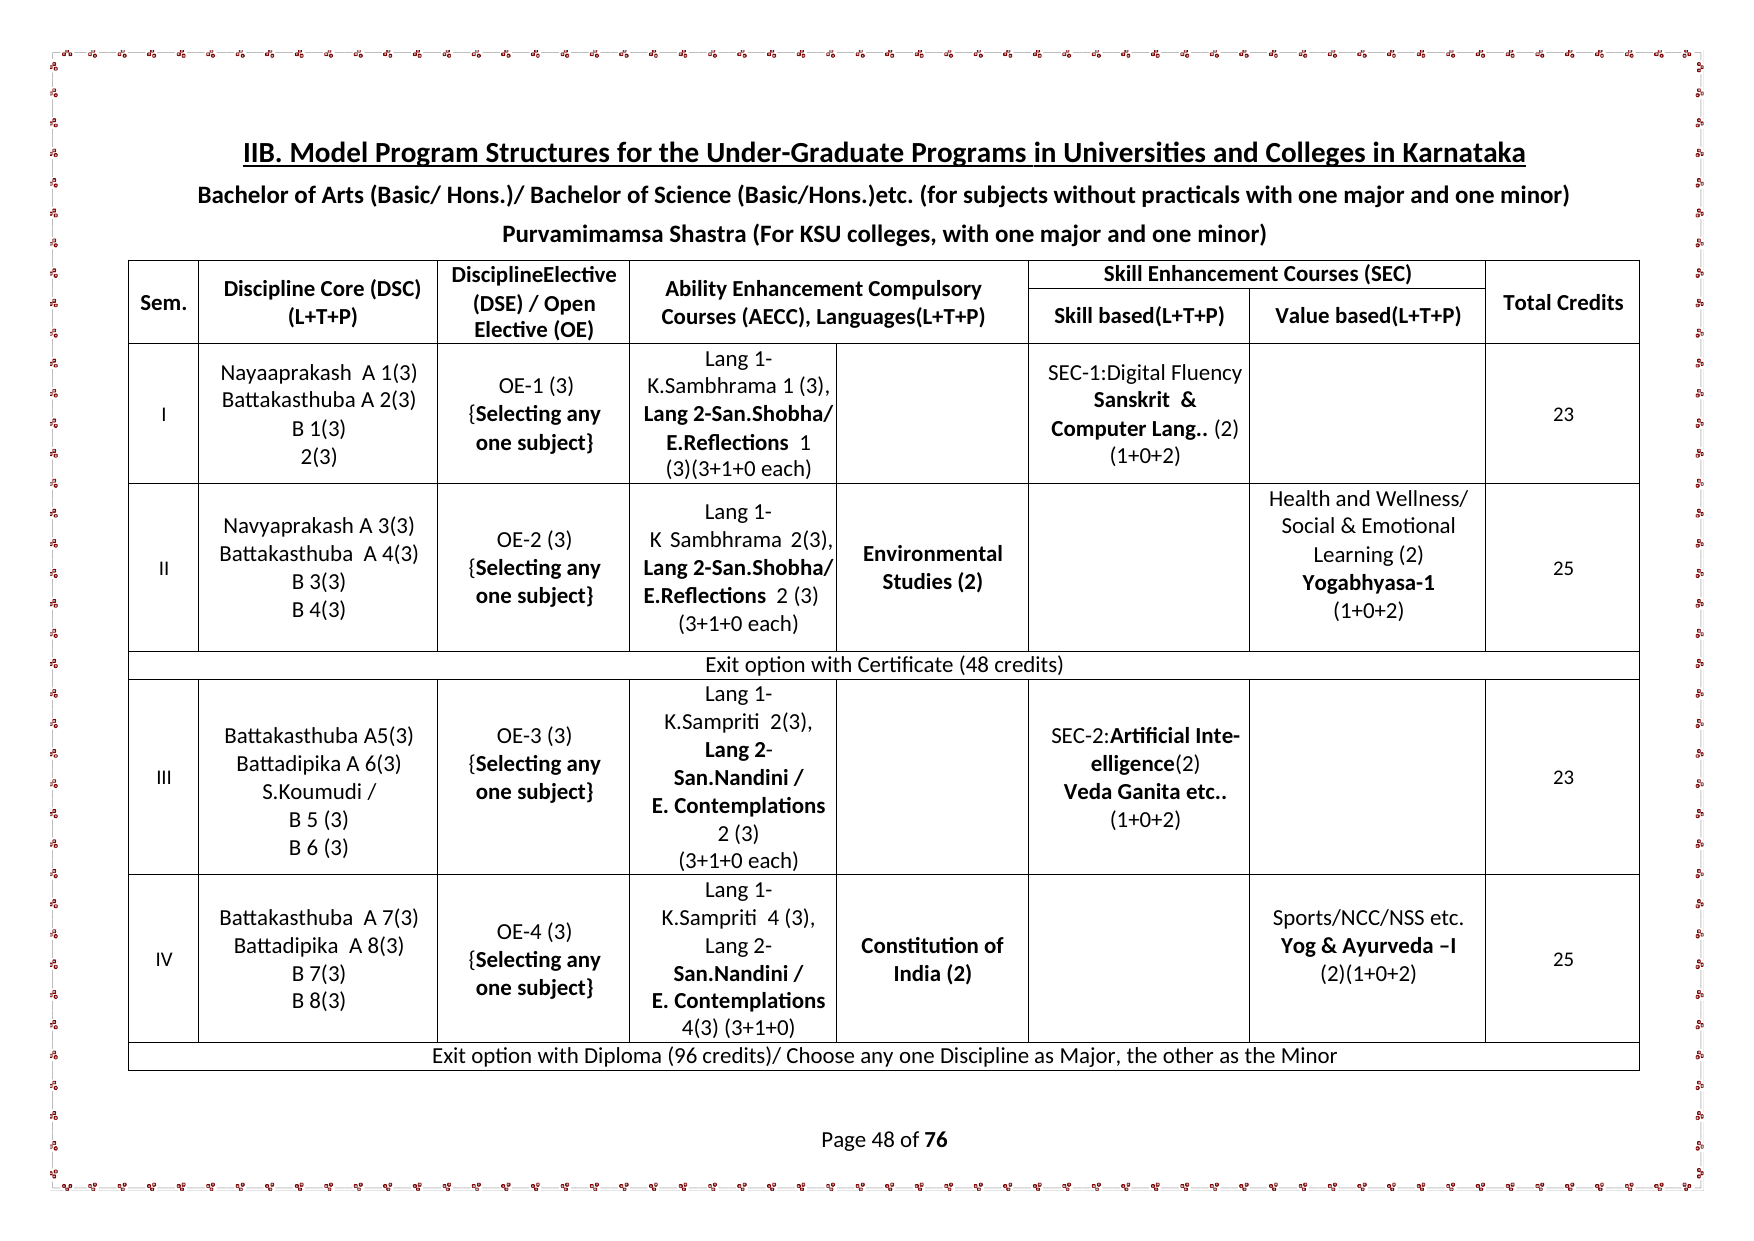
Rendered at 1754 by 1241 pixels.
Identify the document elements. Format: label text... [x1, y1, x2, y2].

table_cell Nayaaprakash A 1(3) Battakasthuba A 2(3) B 1(3) 2(3) [199, 344, 437, 483]
table_cell SEC-2:Artificial Inte- elligence(2) Veda Ganita etc.. (1+0+2) [1029, 680, 1249, 874]
table_cell Constitution of India (2) [837, 875, 1028, 1042]
table_cell Lang 1- K.Sampriti 2(3), Lang 2- San.Nandini / E. Contemplations 2 (3) (3+1+0 each) [630, 680, 836, 874]
table_cell [1029, 875, 1249, 1042]
table_cell III [129, 680, 198, 874]
table_header Sem. [129, 261, 198, 343]
table_header Ability Enhancement Compulsory Courses (AECC), Languages(L+T+P) [630, 261, 1028, 343]
table_cell [1250, 680, 1485, 874]
table_cell OE-4 (3) {Selecting any one subject} [438, 875, 629, 1042]
table_cell Skill based(L+T+P) [1029, 289, 1249, 343]
text IIB. Model Program Structures for the Under-Graduate Programs in Universities and Colleges in Karnataka Bachelor of Arts (Basic/ Hons.)/ Bachelor of Science (Basic/Hons.)etc. (for subjects without practicals with one major and one minor) Purvamimamsa Shastra (For KSU colleges, with one major and one minor) [197, 134, 1572, 249]
table_cell IV [129, 875, 198, 1042]
table_cell 23 [1486, 344, 1639, 483]
table_cell II [129, 484, 198, 651]
table_cell Battakasthuba A 7(3) Battadipika A 8(3) B 7(3) B 8(3) [199, 875, 437, 1042]
table_cell [1029, 484, 1249, 651]
table_cell SEC-1:Digital Fluency Sanskrit & Computer Lang.. (2)(1+0+2) [1029, 344, 1249, 483]
table_cell Battakasthuba A5(3) Battadipika A 6(3) S.Koumudi / B 5 (3) B 6 (3) [199, 680, 437, 874]
table_header Discipline Core (DSC) (L+T+P) [199, 261, 437, 343]
table_cell I [129, 344, 198, 483]
table_cell Environmental Studies (2) [837, 484, 1028, 651]
table_cell 23 [1486, 680, 1639, 874]
table_cell Lang 1- K.Sampriti 4 (3), Lang 2- San.Nandini / E. Contemplations 4(3) (3+1+0) [630, 875, 836, 1042]
table_header Total Credits [1486, 261, 1639, 343]
table_cell Navyaprakash A 3(3) Battakasthuba A 4(3) B 3(3) B 4(3) [199, 484, 437, 651]
table_cell OE-3 (3) {Selecting any one subject} [438, 680, 629, 874]
table_cell [837, 344, 1028, 483]
table_cell 25 [1486, 875, 1639, 1042]
table_cell Sports/NCC/NSS etc. Yog & Ayurveda –I (2)(1+0+2) [1250, 875, 1485, 1042]
table_cell Value based(L+T+P) [1250, 289, 1485, 343]
table_cell OE-1 (3) {Selecting any one subject} [438, 344, 629, 483]
table_cell Lang 1- K Sambhrama 2(3), Lang 2-San.Shobha/ E.Reflections 2 (3) (3+1+0 each) [630, 484, 836, 651]
table_cell OE-2 (3) {Selecting any one subject} [438, 484, 629, 651]
table_cell Exit option with Certificate (48 credits) [129, 652, 1639, 678]
table_cell Health and Wellness/ Social & Emotional Learning (2) Yogabhyasa-1 (1+0+2) [1250, 484, 1485, 651]
table_cell [837, 680, 1028, 874]
picture [50, 50, 1704, 1191]
table_cell Exit option with Diploma (96 credits)/ Choose any one Discipline as Major, the other as the Minor [129, 1043, 1639, 1070]
table_cell Lang 1- K.Sambhrama 1 (3), Lang 2-San.Shobha/ E.Reflections 1 (3)(3+1+0 each) [630, 344, 836, 483]
table_header Skill Enhancement Courses (SEC) [1029, 261, 1485, 287]
table_cell [1250, 344, 1485, 483]
table_cell 25 [1486, 484, 1639, 651]
table_header DisciplineElective (DSE) / Open Elective (OE) [438, 261, 629, 343]
